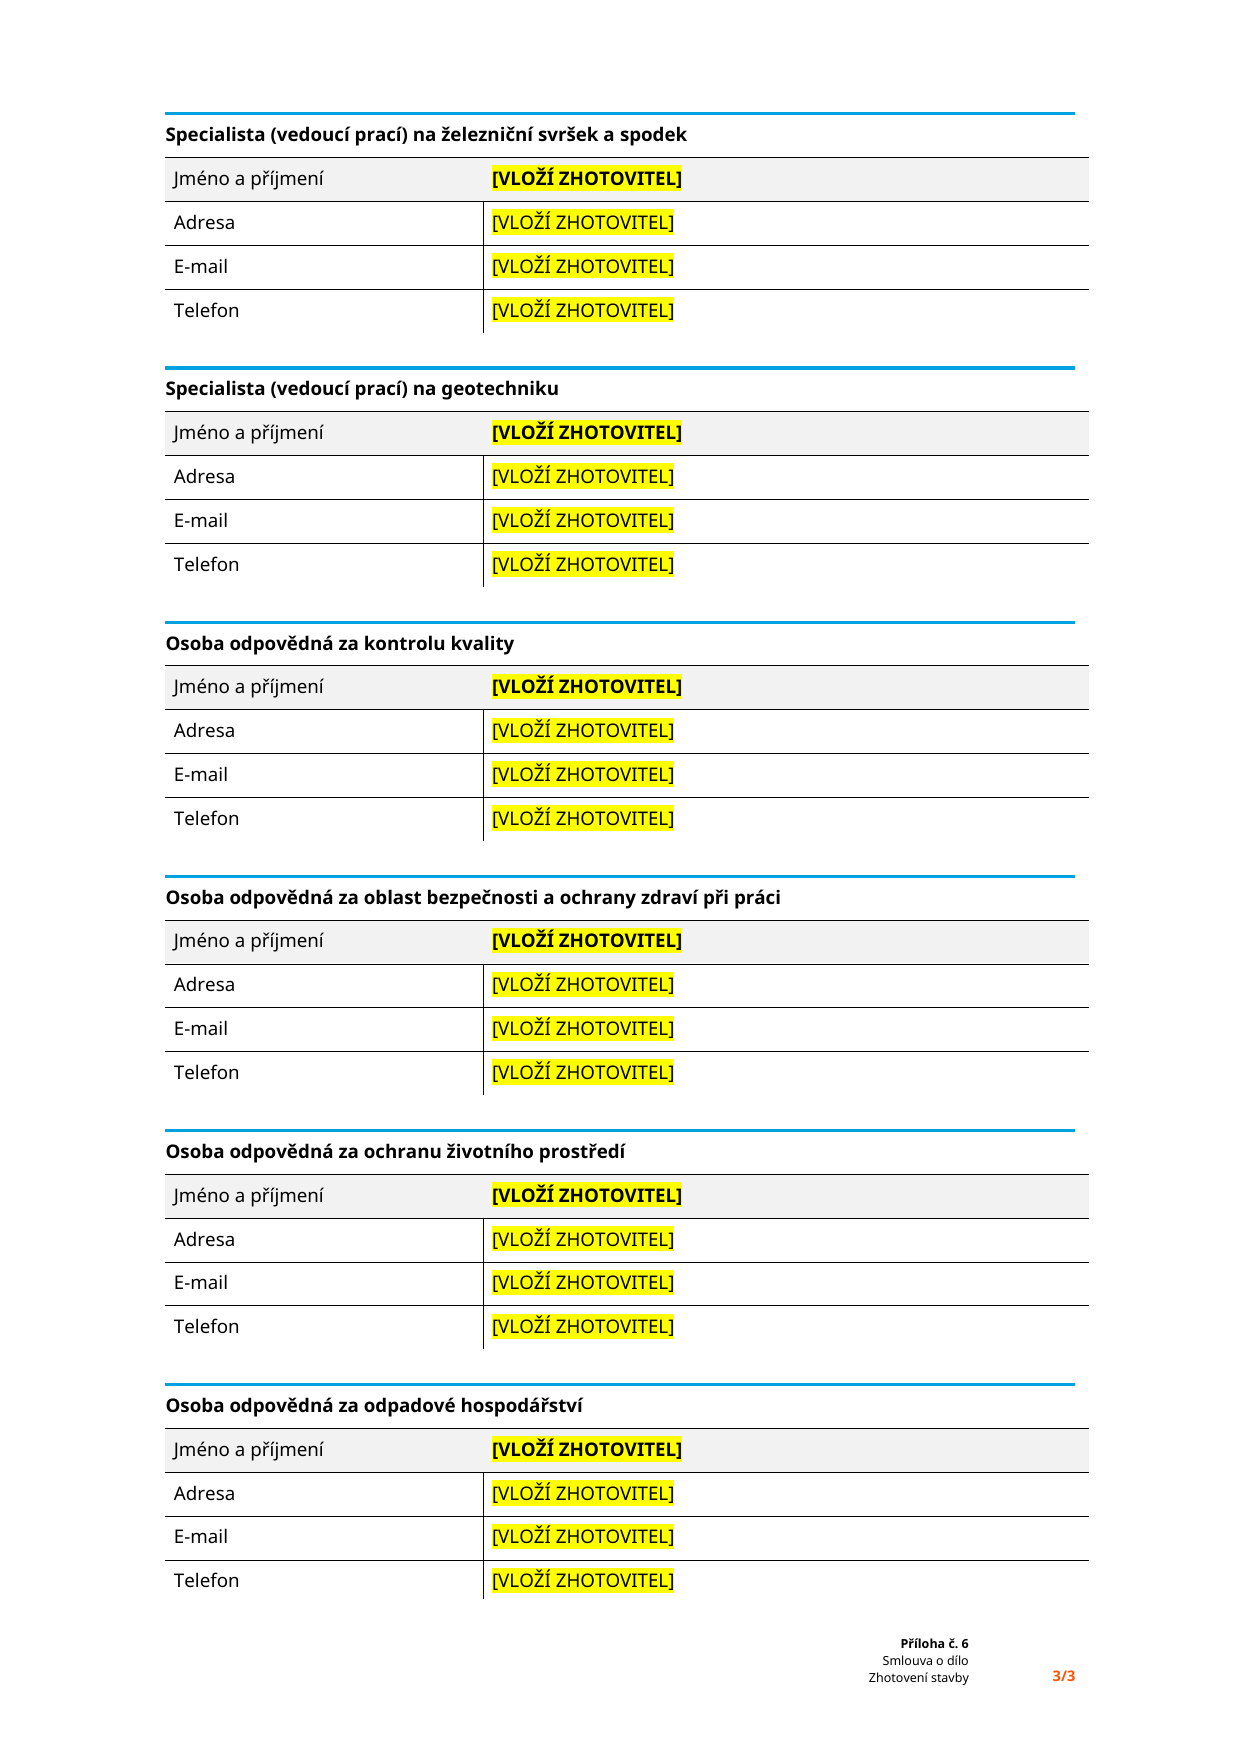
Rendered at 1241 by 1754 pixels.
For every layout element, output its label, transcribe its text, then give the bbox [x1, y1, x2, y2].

table_header [VLOŽÍ ZHOTOVITEL] [484, 158, 1089, 201]
table_header [VLOŽÍ ZHOTOVITEL] [484, 1429, 1089, 1472]
table_header Jméno a příjmení [165, 666, 484, 709]
table_cell Adresa [165, 456, 483, 499]
table_cell [VLOŽÍ ZHOTOVITEL] [484, 754, 1089, 797]
table_cell [VLOŽÍ ZHOTOVITEL] [484, 1561, 1089, 1599]
table_header [VLOŽÍ ZHOTOVITEL] [484, 1175, 1089, 1218]
table_cell [VLOŽÍ ZHOTOVITEL] [484, 456, 1089, 499]
table_cell [VLOŽÍ ZHOTOVITEL] [484, 290, 1089, 332]
text Osoba odpovědná za oblast bezpečnosti a ochrany zdraví při práci [165, 878, 1075, 909]
table_cell E-mail [165, 754, 483, 797]
table_cell Telefon [165, 544, 483, 587]
table_header Jméno a příjmení [165, 1429, 484, 1472]
table_cell [VLOŽÍ ZHOTOVITEL] [484, 1219, 1089, 1261]
table_header [VLOŽÍ ZHOTOVITEL] [484, 412, 1089, 455]
table_cell Telefon [165, 290, 483, 332]
table_cell E-mail [165, 1008, 483, 1051]
table_header [VLOŽÍ ZHOTOVITEL] [484, 921, 1089, 963]
table_cell Telefon [165, 1306, 483, 1349]
table_header Jméno a příjmení [165, 1175, 484, 1218]
table_cell [VLOŽÍ ZHOTOVITEL] [484, 1517, 1089, 1559]
table_cell [VLOŽÍ ZHOTOVITEL] [484, 544, 1089, 587]
table_cell Adresa [165, 710, 483, 753]
table_cell E-mail [165, 500, 483, 543]
table_header Jméno a příjmení [165, 158, 484, 201]
table_cell Telefon [165, 798, 483, 841]
text Osoba odpovědná za kontrolu kvality [165, 624, 1075, 655]
table_cell [VLOŽÍ ZHOTOVITEL] [484, 246, 1089, 289]
table_cell Adresa [165, 965, 483, 1007]
text Specialista (vedoucí prací) na železniční svršek a spodek [165, 115, 1075, 147]
table_cell Telefon [165, 1052, 483, 1095]
table_header [VLOŽÍ ZHOTOVITEL] [484, 666, 1089, 709]
table_cell [VLOŽÍ ZHOTOVITEL] [484, 710, 1089, 753]
table_header Jméno a příjmení [165, 921, 484, 963]
table_cell Telefon [165, 1561, 483, 1599]
table_cell E-mail [165, 1517, 483, 1559]
text Osoba odpovědná za ochranu životního prostředí [165, 1132, 1075, 1164]
table_cell [VLOŽÍ ZHOTOVITEL] [484, 1473, 1089, 1516]
text Specialista (vedoucí prací) na geotechniku [165, 370, 1075, 401]
table_cell [VLOŽÍ ZHOTOVITEL] [484, 965, 1089, 1007]
table_cell [VLOŽÍ ZHOTOVITEL] [484, 1263, 1089, 1305]
table_cell E-mail [165, 1263, 483, 1305]
table_cell Adresa [165, 1219, 483, 1261]
text Osoba odpovědná za odpadové hospodářství [165, 1386, 1075, 1418]
table_cell E-mail [165, 246, 483, 289]
table_cell [VLOŽÍ ZHOTOVITEL] [484, 798, 1089, 841]
table_cell [VLOŽÍ ZHOTOVITEL] [484, 1306, 1089, 1349]
table_cell [VLOŽÍ ZHOTOVITEL] [484, 500, 1089, 543]
table_header Jméno a příjmení [165, 412, 484, 455]
table_cell [VLOŽÍ ZHOTOVITEL] [484, 202, 1089, 245]
table_cell [VLOŽÍ ZHOTOVITEL] [484, 1052, 1089, 1095]
table_cell Adresa [165, 1473, 483, 1516]
table_cell Adresa [165, 202, 483, 245]
table_cell [VLOŽÍ ZHOTOVITEL] [484, 1008, 1089, 1051]
